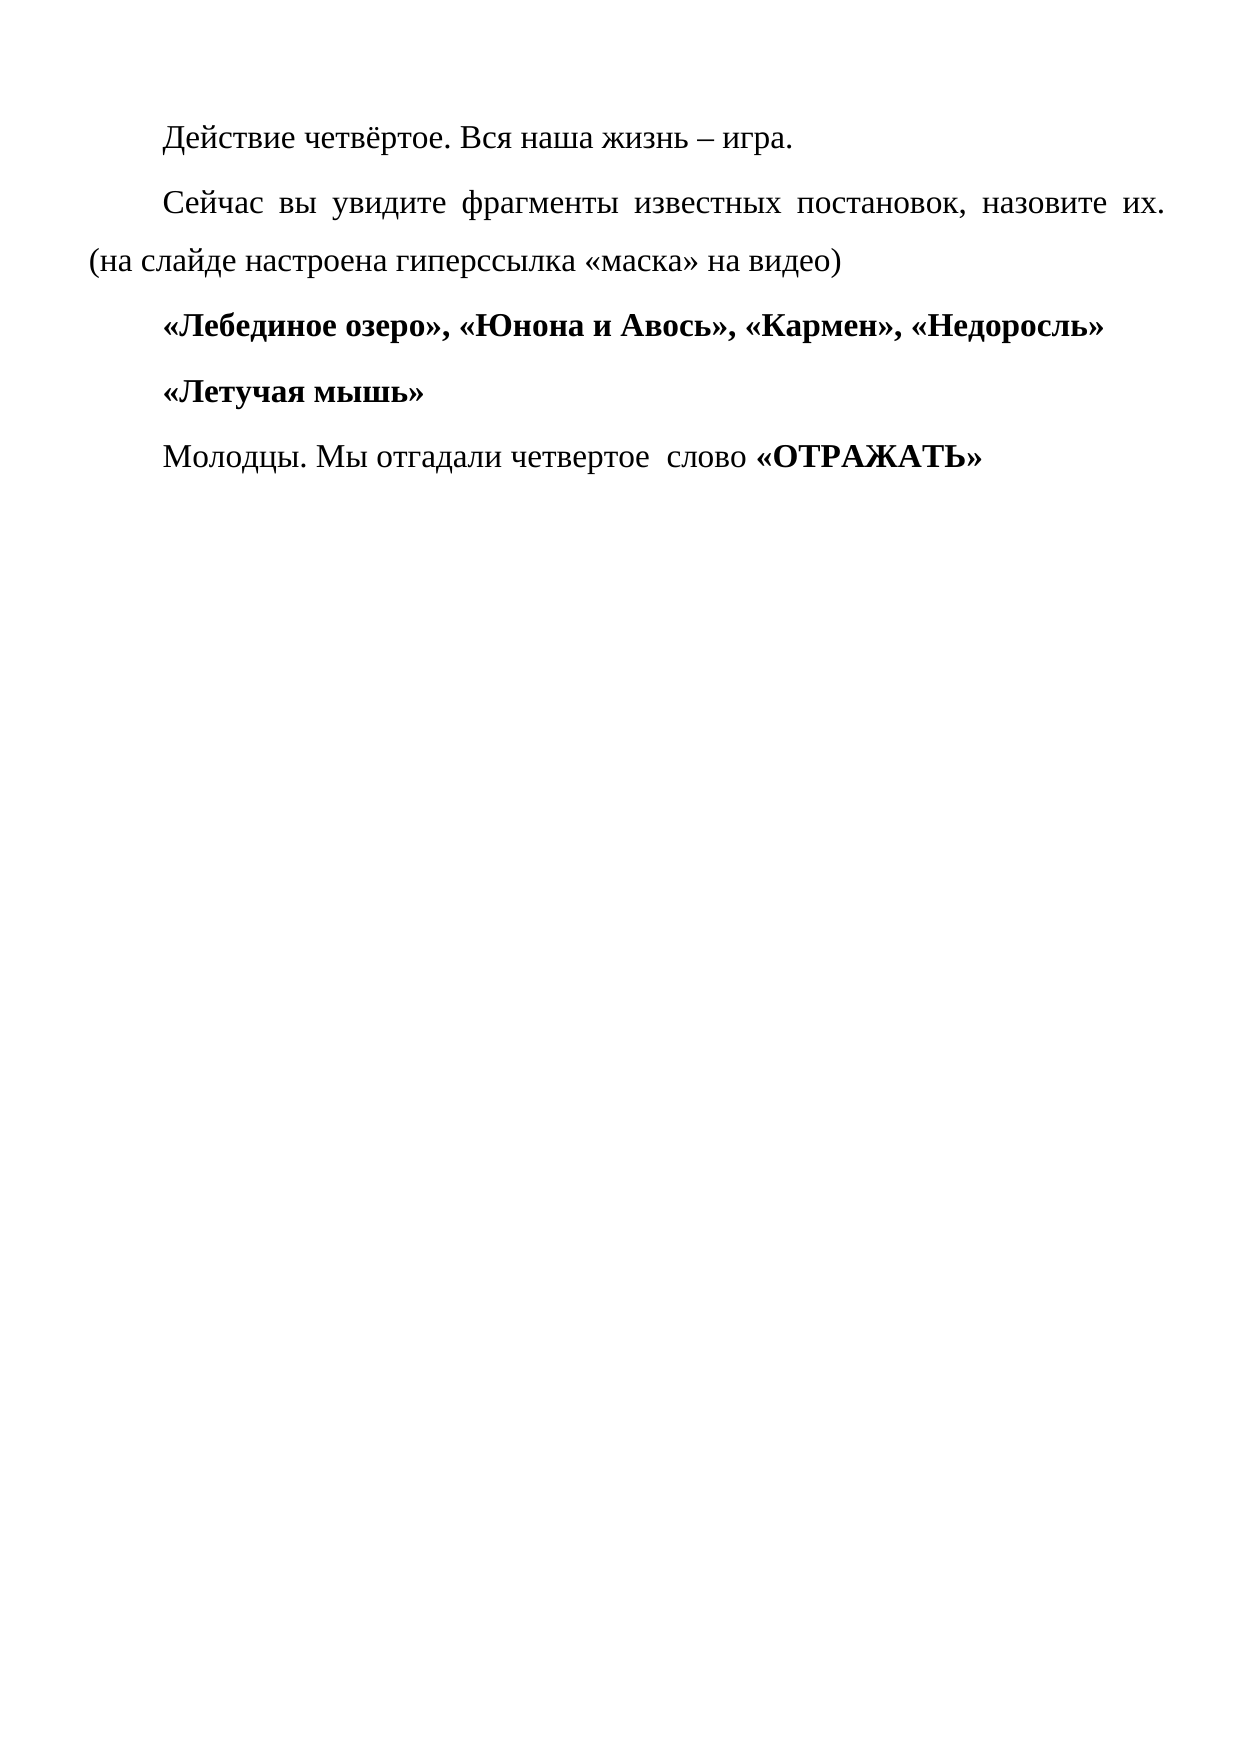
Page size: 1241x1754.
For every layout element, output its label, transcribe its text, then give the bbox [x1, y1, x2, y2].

text «Лебединое озеро», «Юнона и Авось», «Кармен», «Недоросль» [89, 306, 1167, 344]
text Молодцы. Мы отгадали четвертое слово «ОТРАЖАТЬ» [89, 436, 1167, 474]
text Действие четвёртое. Вся наша жизнь – игра. [89, 117, 1167, 156]
text «Летучая мышь» [89, 371, 1167, 409]
text Сейчас вы увидите фрагменты известных постановок, назовите их. (на слайде настроена гиперссылка «маска» на видео) [89, 183, 1167, 279]
